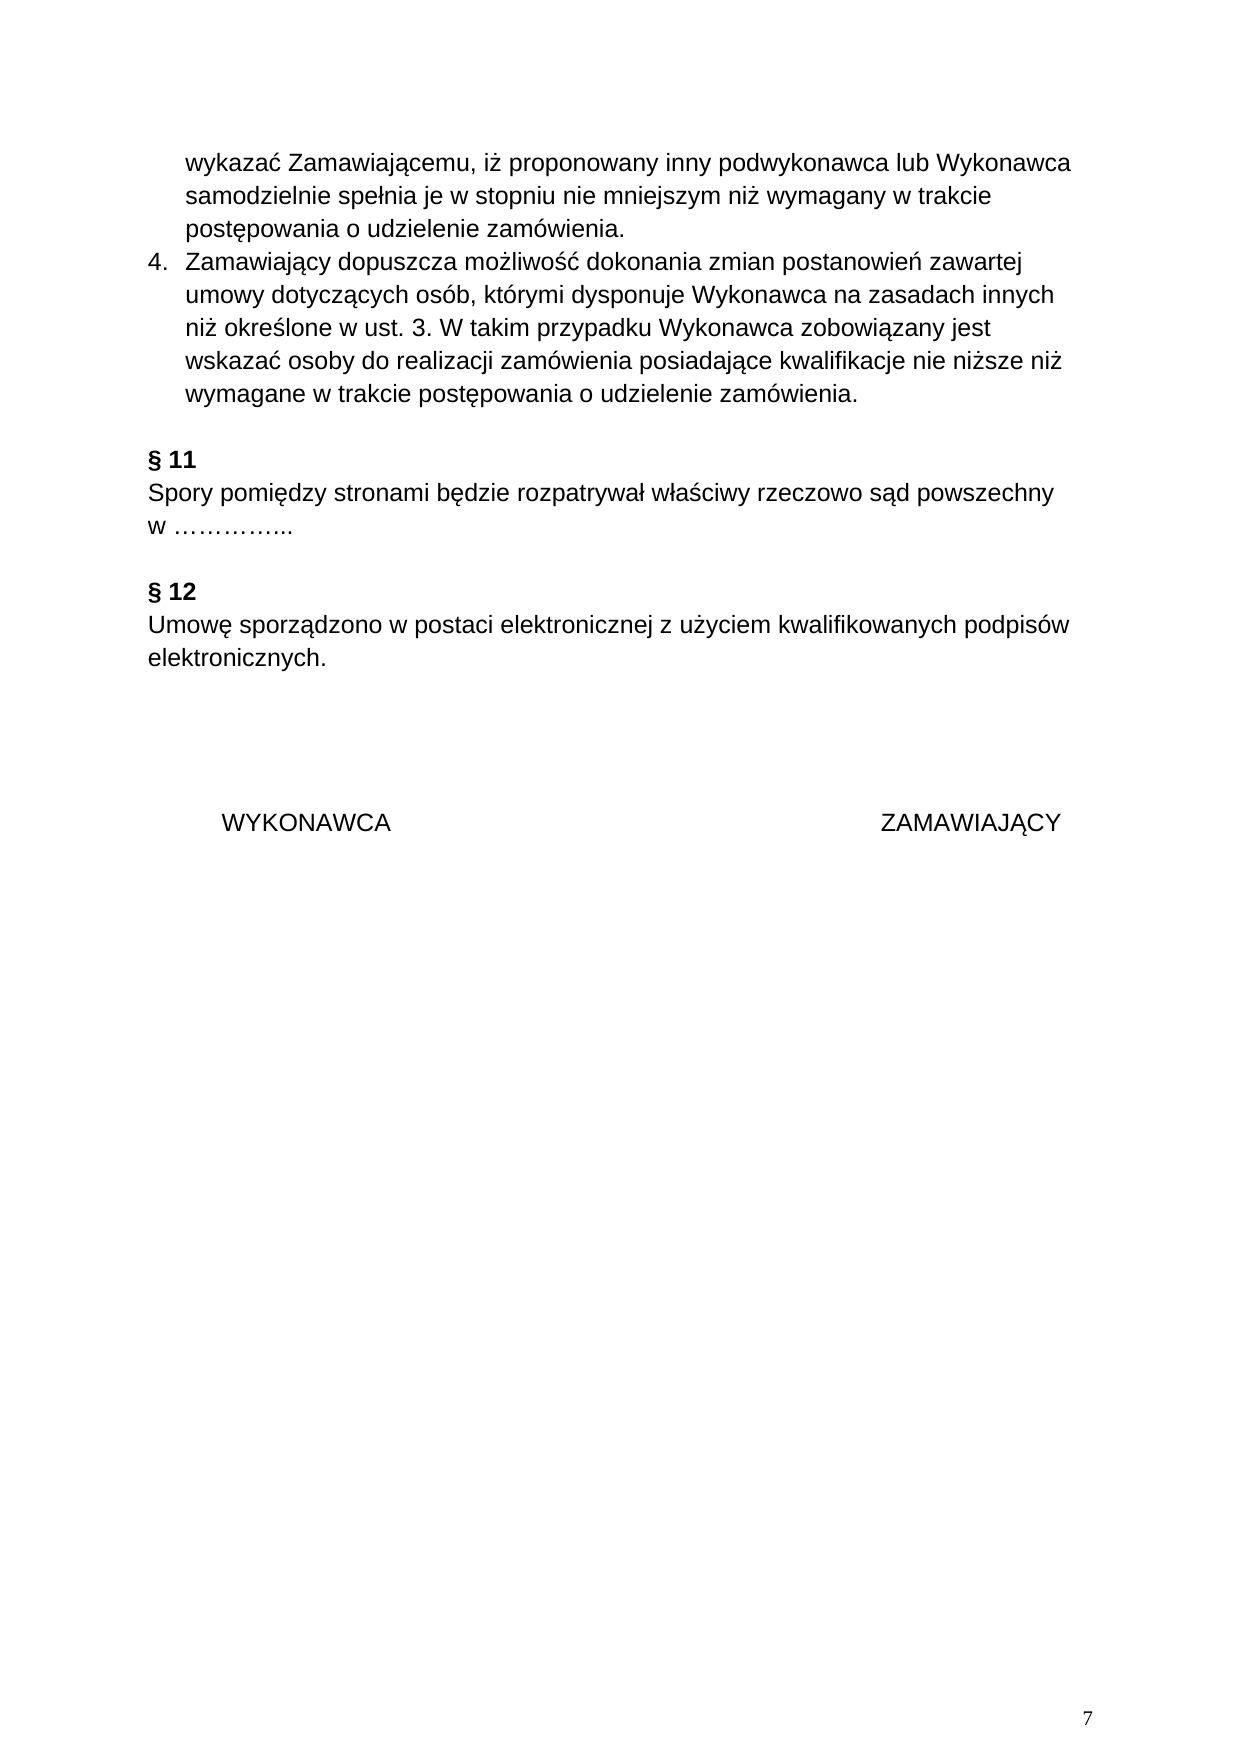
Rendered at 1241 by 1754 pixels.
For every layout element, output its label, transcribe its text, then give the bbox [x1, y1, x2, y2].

list Zamawiający dopuszcza możliwość dokonania zmian postanowień zawartej umowy dotyczących osób, którymi dysponuje Wykonawca na zasadach innych niż określone w ust. 3. W takim przypadku Wykonawca zobowiązany jest wskazać osoby do realizacji zamówienia posiadające kwalifikacje nie niższe niż wymagane w trakcie postępowania o udzielenie zamówienia. [148, 247, 1093, 407]
text § 11 [148, 445, 1093, 473]
text § 12 [148, 577, 1093, 606]
text WYKONAWCA ZAMAWIAJĄCY [148, 808, 1093, 837]
text Spory pomiędzy stronami będzie rozpatrywał właściwy rzeczowo sąd powszechny w …………... [148, 478, 1093, 539]
text Umowę sporządzono w postaci elektronicznej z użyciem kwalifikowanych podpisów elektronicznych. [148, 610, 1093, 672]
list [148, 148, 1093, 242]
